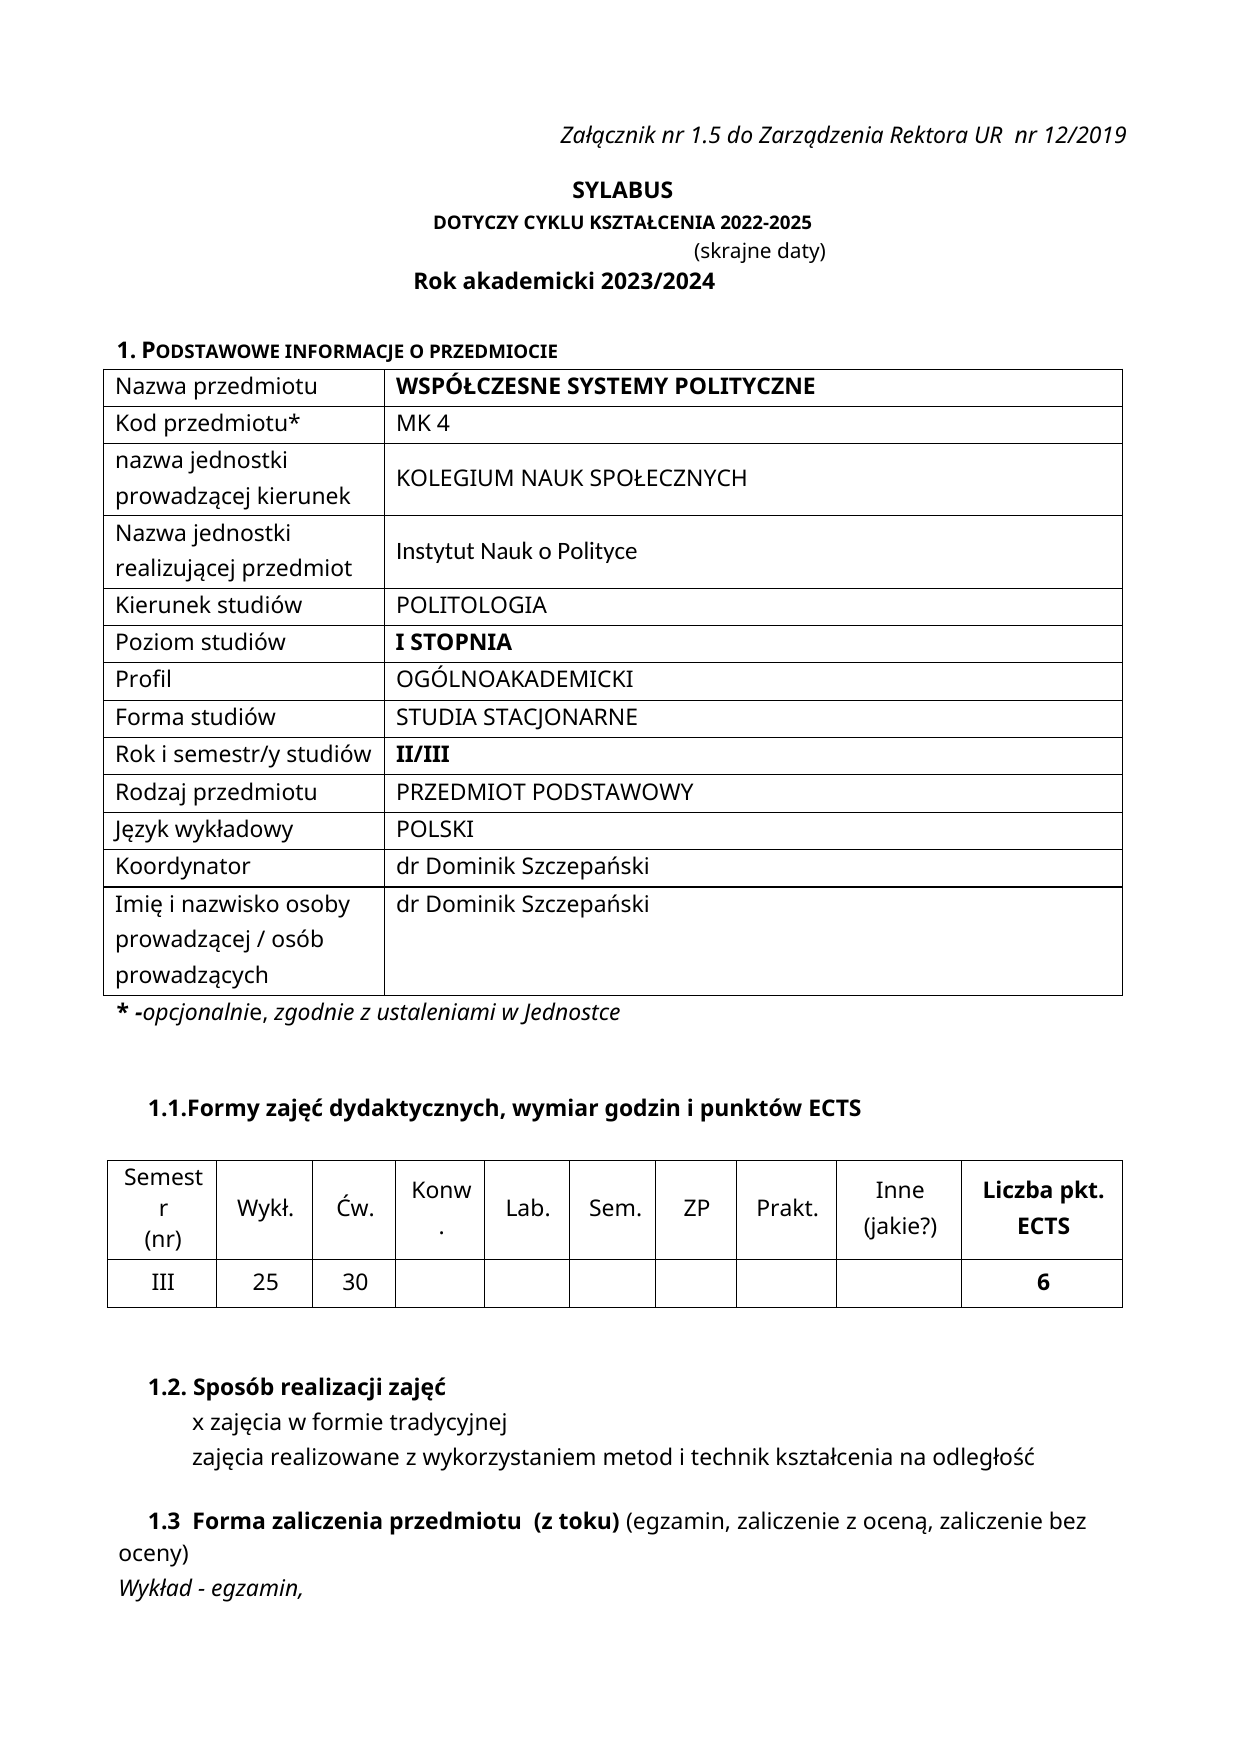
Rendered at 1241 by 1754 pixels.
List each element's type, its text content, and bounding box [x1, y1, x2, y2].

table_cell PRZEDMIOT PODSTAWOWY [385, 775, 1122, 812]
table_cell Język wykładowy [104, 813, 384, 849]
table_cell [485, 1260, 569, 1307]
table_header Wykł. [217, 1161, 312, 1258]
table_header Prakt. [737, 1161, 836, 1258]
table_cell OGÓLNOAKADEMICKI [385, 663, 1122, 699]
text Wykład - egzamin, [118, 1572, 1118, 1603]
table_header Ćw. [313, 1161, 395, 1258]
table_cell [737, 1260, 836, 1307]
table_cell Profil [104, 663, 384, 699]
table_cell dr Dominik Szczepański [385, 888, 1122, 994]
table_cell Koordynator [104, 850, 384, 886]
table_header Lab. [485, 1161, 569, 1258]
text zajęcia realizowane z wykorzystaniem metod i technik kształcenia na odległość [192, 1441, 1128, 1472]
text 1.3 Forma zaliczenia przedmiotu (z toku) (egzamin, zaliczenie z oceną, zaliczenie bez oceny) [118, 1505, 1118, 1568]
table_cell dr Dominik Szczepański [385, 850, 1122, 886]
table_cell STUDIA STACJONARNE [385, 701, 1122, 737]
table_cell [837, 1260, 961, 1307]
table_cell 6 [962, 1260, 1122, 1307]
text (skrajne daty) [118, 236, 1127, 264]
table_header Liczba pkt. ECTS [962, 1161, 1122, 1258]
table_cell I STOPNIA [385, 626, 1122, 662]
text DOTYCZY CYKLU KSZTAŁCENIA 2022-2025 [118, 209, 1127, 235]
text 1.2. Sposób realizacji zajęć [148, 1371, 1128, 1402]
text Załącznik nr 1.5 do Zarządzenia Rektora UR nr 12/2019 [118, 118, 1127, 150]
table_cell 25 [217, 1260, 312, 1307]
text x zajęcia w formie tradycyjnej [192, 1406, 1128, 1437]
table_cell Nazwa jednostki realizującej przedmiot [104, 516, 384, 587]
table_cell Kod przedmiotu* [104, 407, 384, 443]
table_header Sem. [570, 1161, 655, 1258]
table_cell Imię i nazwisko osoby prowadzącej / osób prowadzących [104, 888, 384, 994]
table_cell III [108, 1260, 216, 1307]
subtitle 1. PODSTAWOWE INFORMACJE O PRZEDMIOCIE [116, 334, 1128, 366]
table_header Nazwa przedmiotu [104, 370, 384, 406]
text 1.1.Formy zajęć dydaktycznych, wymiar godzin i punktów ECTS [148, 1092, 1128, 1123]
table_cell POLSKI [385, 813, 1122, 849]
table_cell MK 4 [385, 407, 1122, 443]
table_cell nazwa jednostki prowadzącej kierunek [104, 444, 384, 515]
table_cell Forma studiów [104, 701, 384, 737]
table_header ZP [656, 1161, 736, 1258]
table_cell Rok i semestr/y studiów [104, 738, 384, 774]
table_cell Rodzaj przedmiotu [104, 775, 384, 812]
table_cell 30 [313, 1260, 395, 1307]
table_cell Poziom studiów [104, 626, 384, 662]
table_header WSPÓŁCZESNE SYSTEMY POLITYCZNE [385, 370, 1122, 406]
table_cell KOLEGIUM NAUK SPOŁECZNYCH [385, 444, 1122, 515]
table_header Konw. [396, 1161, 484, 1258]
table_cell Kierunek studiów [104, 589, 384, 625]
text * -opcjonalnie, zgodnie z ustaleniami w Jednostce [116, 996, 1128, 1027]
table_cell [396, 1260, 484, 1307]
table_cell [656, 1260, 736, 1307]
table_cell Instytut Nauk o Polityce [385, 516, 1122, 587]
table_header Inne (jakie?) [837, 1161, 961, 1258]
text SYLABUS [118, 174, 1127, 205]
table_header Semestr (nr) [108, 1161, 216, 1258]
table_cell [570, 1260, 655, 1307]
text Rok akademicki 2023/2024 [118, 265, 1128, 296]
table_cell POLITOLOGIA [385, 589, 1122, 625]
table_cell II/III [385, 738, 1122, 774]
